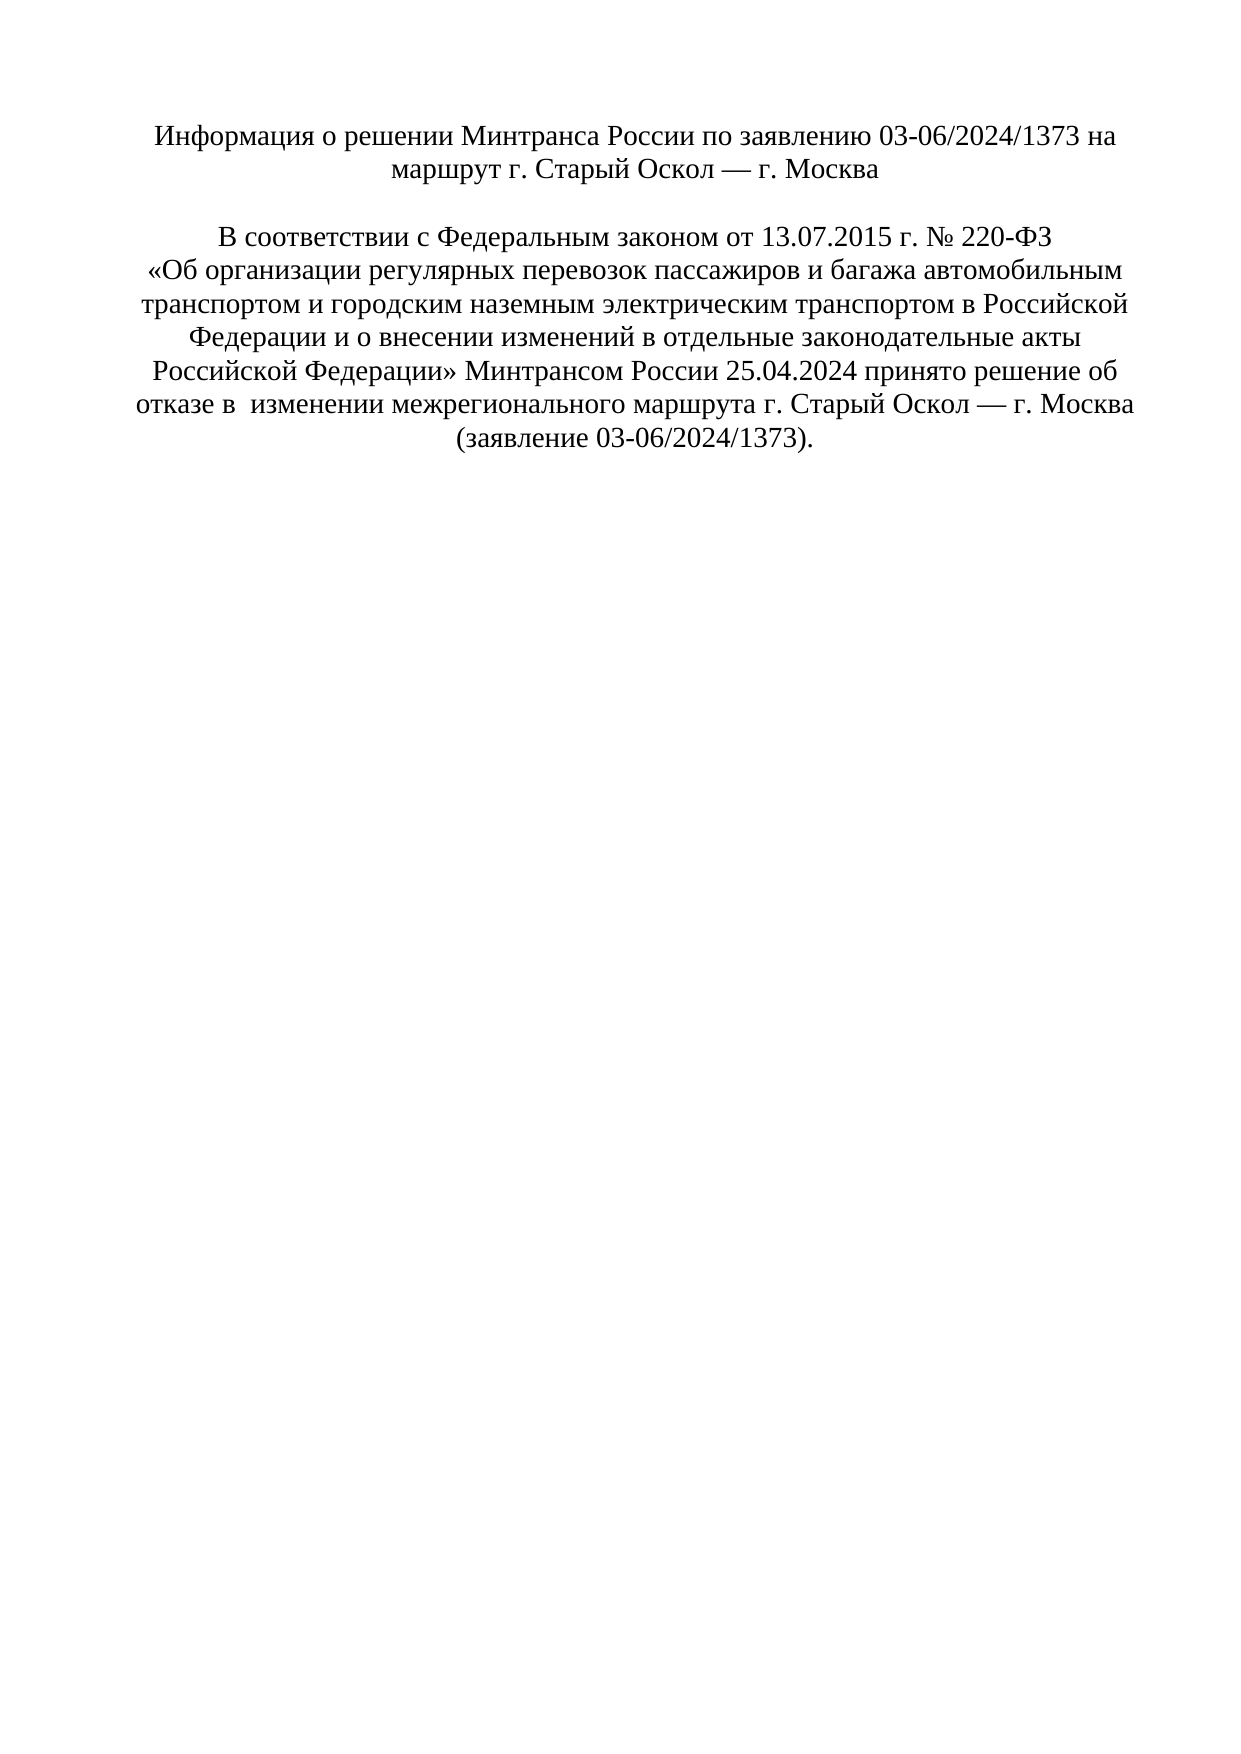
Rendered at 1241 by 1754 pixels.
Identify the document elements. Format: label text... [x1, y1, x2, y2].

text Информация о решении Минтранса России по заявлению 03-06/2024/1373 на маршрут г. Старый Оскол — г. Москва [118, 118, 1152, 185]
text В соответствии с Федеральным законом от 13.07.2015 г. № 220-ФЗ «Об организации регулярных перевозок пассажиров и багажа автомобильным транспортом и городским наземным электрическим транспортом в Российской Федерации и о внесении изменений в отдельные законодательные акты Российской Федерации» Минтрансом России 25.04.2024 принято решение об отказе в изменении межрегионального маршрута г. Старый Оскол — г. Москва (заявление 03-06/2024/1373). [118, 219, 1152, 453]
